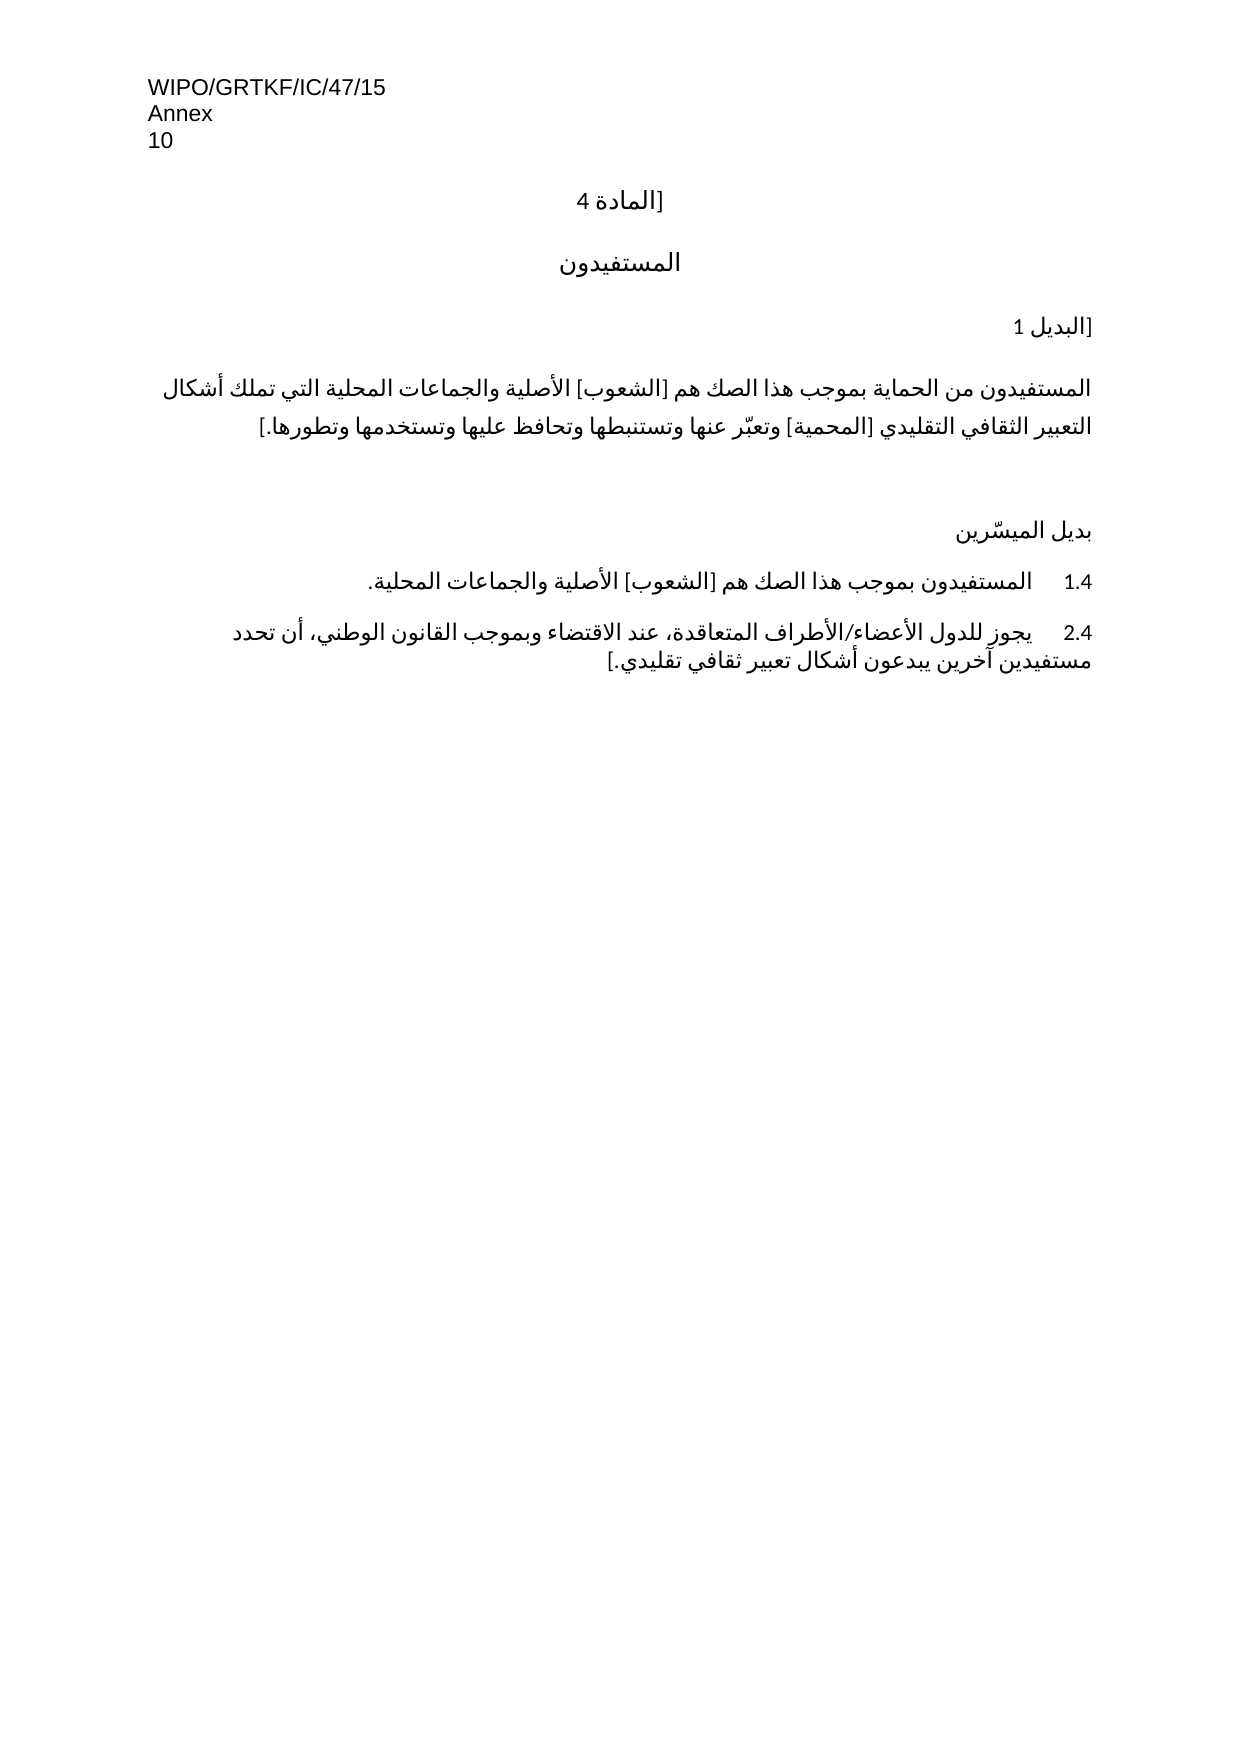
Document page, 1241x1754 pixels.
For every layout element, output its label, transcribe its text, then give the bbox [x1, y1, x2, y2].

text المستفيدون [148, 242, 1092, 279]
text [المادة 4 [148, 179, 1092, 217]
text المستفيدون من الحماية بموجب هذا الصك هم [الشعوب] الأصلية والجماعات المحلية التي تملك أشكال التعبير الثقافي التقليدي [المحمية] وتعبّر عنها وتستنبطها وتحافظ عليها وتستخدمها وتطورها.] [148, 367, 1092, 442]
text 1.4 المستفيدون بموجب هذا الصك هم [الشعوب] الأصلية والجماعات المحلية. [148, 567, 1092, 595]
text بديل الميسّرين [148, 516, 1092, 544]
text 2.4 يجوز للدول الأعضاء/الأطراف المتعاقدة، عند الاقتضاء وبموجب القانون الوطني، أن تحدد مستفيدين آخرين يبدعون أشكال تعبير ثقافي تقليدي.] [148, 618, 1092, 674]
text [البديل 1 [148, 304, 1092, 342]
